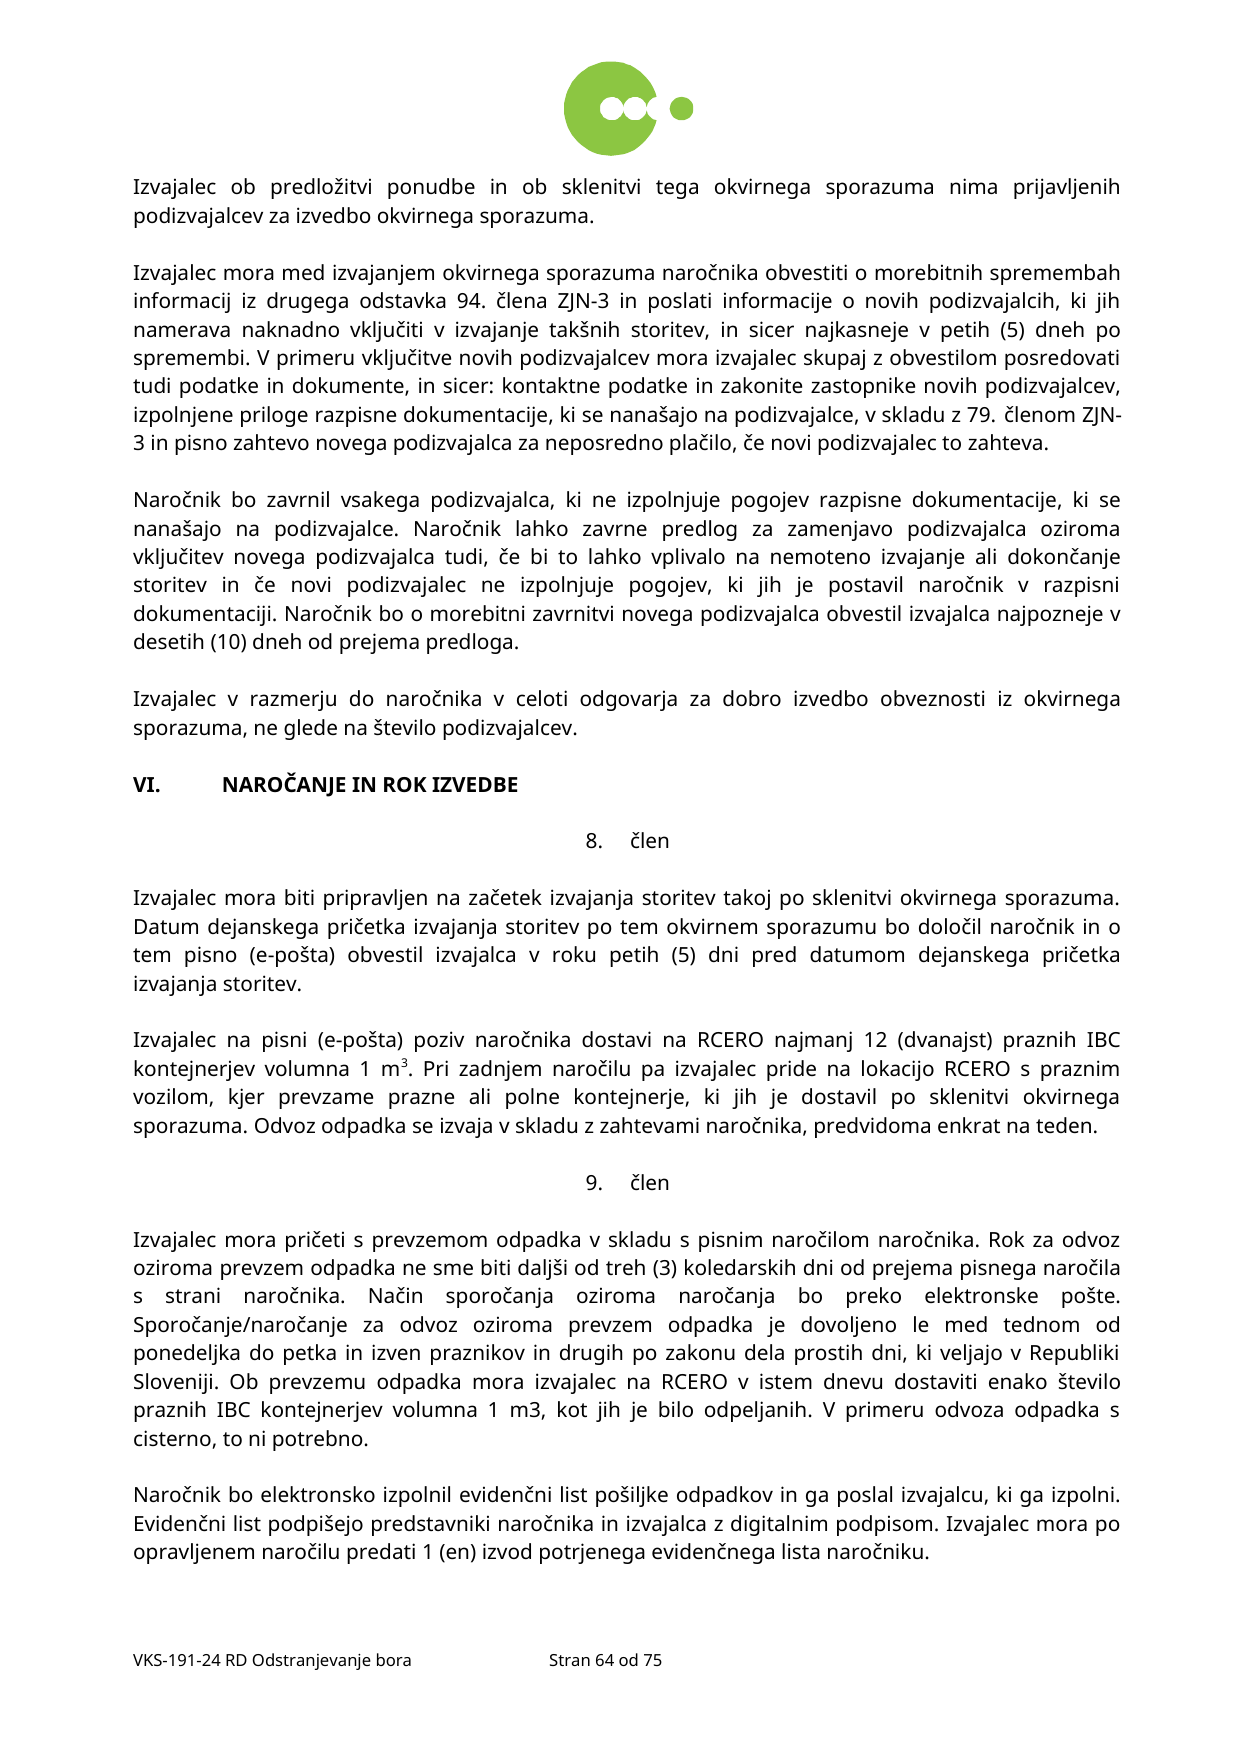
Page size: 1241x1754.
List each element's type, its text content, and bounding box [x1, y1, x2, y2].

list člen [133, 827, 1122, 855]
text Naročnik bo zavrnil vsakega podizvajalca, ki ne izpolnjuje pogojev razpisne dokumentacije, ki se nanašajo na podizvajalce. Naročnik lahko zavrne predlog za zamenjavo podizvajalca oziroma vključitev novega podizvajalca tudi, če bi to lahko vplivalo na nemoteno izvajanje ali dokončanje storitev in če novi podizvajalec ne izpolnjuje pogojev, ki jih je postavil naročnik v razpisni dokumentaciji. Naročnik bo o morebitni zavrnitvi novega podizvajalca obvestil izvajalca najpozneje v desetih (10) dneh od prejema predloga. [133, 485, 1122, 656]
text Izvajalec v razmerju do naročnika v celoti odgovarja za dobro izvedbo obveznosti iz okvirnega sporazuma, ne glede na število podizvajalcev. [133, 684, 1122, 741]
text Izvajalec ob predložitvi ponudbe in ob sklenitvi tega okvirnega sporazuma nima prijavljenih podizvajalcev za izvedbo okvirnega sporazuma. [133, 172, 1122, 229]
list NAROČANJE IN ROK IZVEDBE [133, 770, 1122, 798]
text Izvajalec mora biti pripravljen na začetek izvajanja storitev takoj po sklenitvi okvirnega sporazuma. Datum dejanskega pričetka izvajanja storitev po tem okvirnem sporazumu bo določil naročnik in o tem pisno (e-pošta) obvestil izvajalca v roku petih (5) dni pred datumom dejanskega pričetka izvajanja storitev. [133, 883, 1122, 997]
list člen [133, 1168, 1122, 1196]
text Izvajalec mora med izvajanjem okvirnega sporazuma naročnika obvestiti o morebitnih spremembah informacij iz drugega odstavka 94. člena ZJN-3 in poslati informacije o novih podizvajalcih, ki jih namerava naknadno vključiti v izvajanje takšnih storitev, in sicer najkasneje v petih (5) dneh po spremembi. V primeru vključitve novih podizvajalcev mora izvajalec skupaj z obvestilom posredovati tudi podatke in dokumente, in sicer: kontaktne podatke in zakonite zastopnike novih podizvajalcev, izpolnjene priloge razpisne dokumentacije, ki se nanašajo na podizvajalce, v skladu z 79. členom ZJN-3 in pisno zahtevo novega podizvajalca za neposredno plačilo, če novi podizvajalec to zahteva. [133, 258, 1122, 457]
text Naročnik bo elektronsko izpolnil evidenčni list pošiljke odpadkov in ga poslal izvajalcu, ki ga izpolni. Evidenčni list podpišejo predstavniki naročnika in izvajalca z digitalnim podpisom. Izvajalec mora po opravljenem naročilu predati 1 (en) izvod potrjenega evidenčnega lista naročniku. [133, 1481, 1122, 1566]
text Izvajalec na pisni (e-pošta) poziv naročnika dostavi na RCERO najmanj 12 (dvanajst) praznih IBC kontejnerjev volumna 1 m3. Pri zadnjem naročilu pa izvajalec pride na lokacijo RCERO s praznim vozilom, kjer prevzame prazne ali polne kontejnerje, ki jih je dostavil po sklenitvi okvirnega sporazuma. Odvoz odpadka se izvaja v skladu z zahtevami naročnika, predvidoma enkrat na teden. [133, 1026, 1122, 1139]
text Izvajalec mora pričeti s prevzemom odpadka v skladu s pisnim naročilom naročnika. Rok za odvoz oziroma prevzem odpadka ne sme biti daljši od treh (3) koledarskih dni od prejema pisnega naročila s strani naročnika. Način sporočanja oziroma naročanja bo preko elektronske pošte. Sporočanje/naročanje za odvoz oziroma prevzem odpadka je dovoljeno le med tednom od ponedeljka do petka in izven praznikov in drugih po zakonu dela prostih dni, ki veljajo v Republiki Sloveniji. Ob prevzemu odpadka mora izvajalec na RCERO v istem dnevu dostaviti enako število praznih IBC kontejnerjev volumna kot jih je bilo odpeljanih. V primeru odvoza odpadka s cisterno, to ni potrebno. [133, 1225, 1122, 1452]
